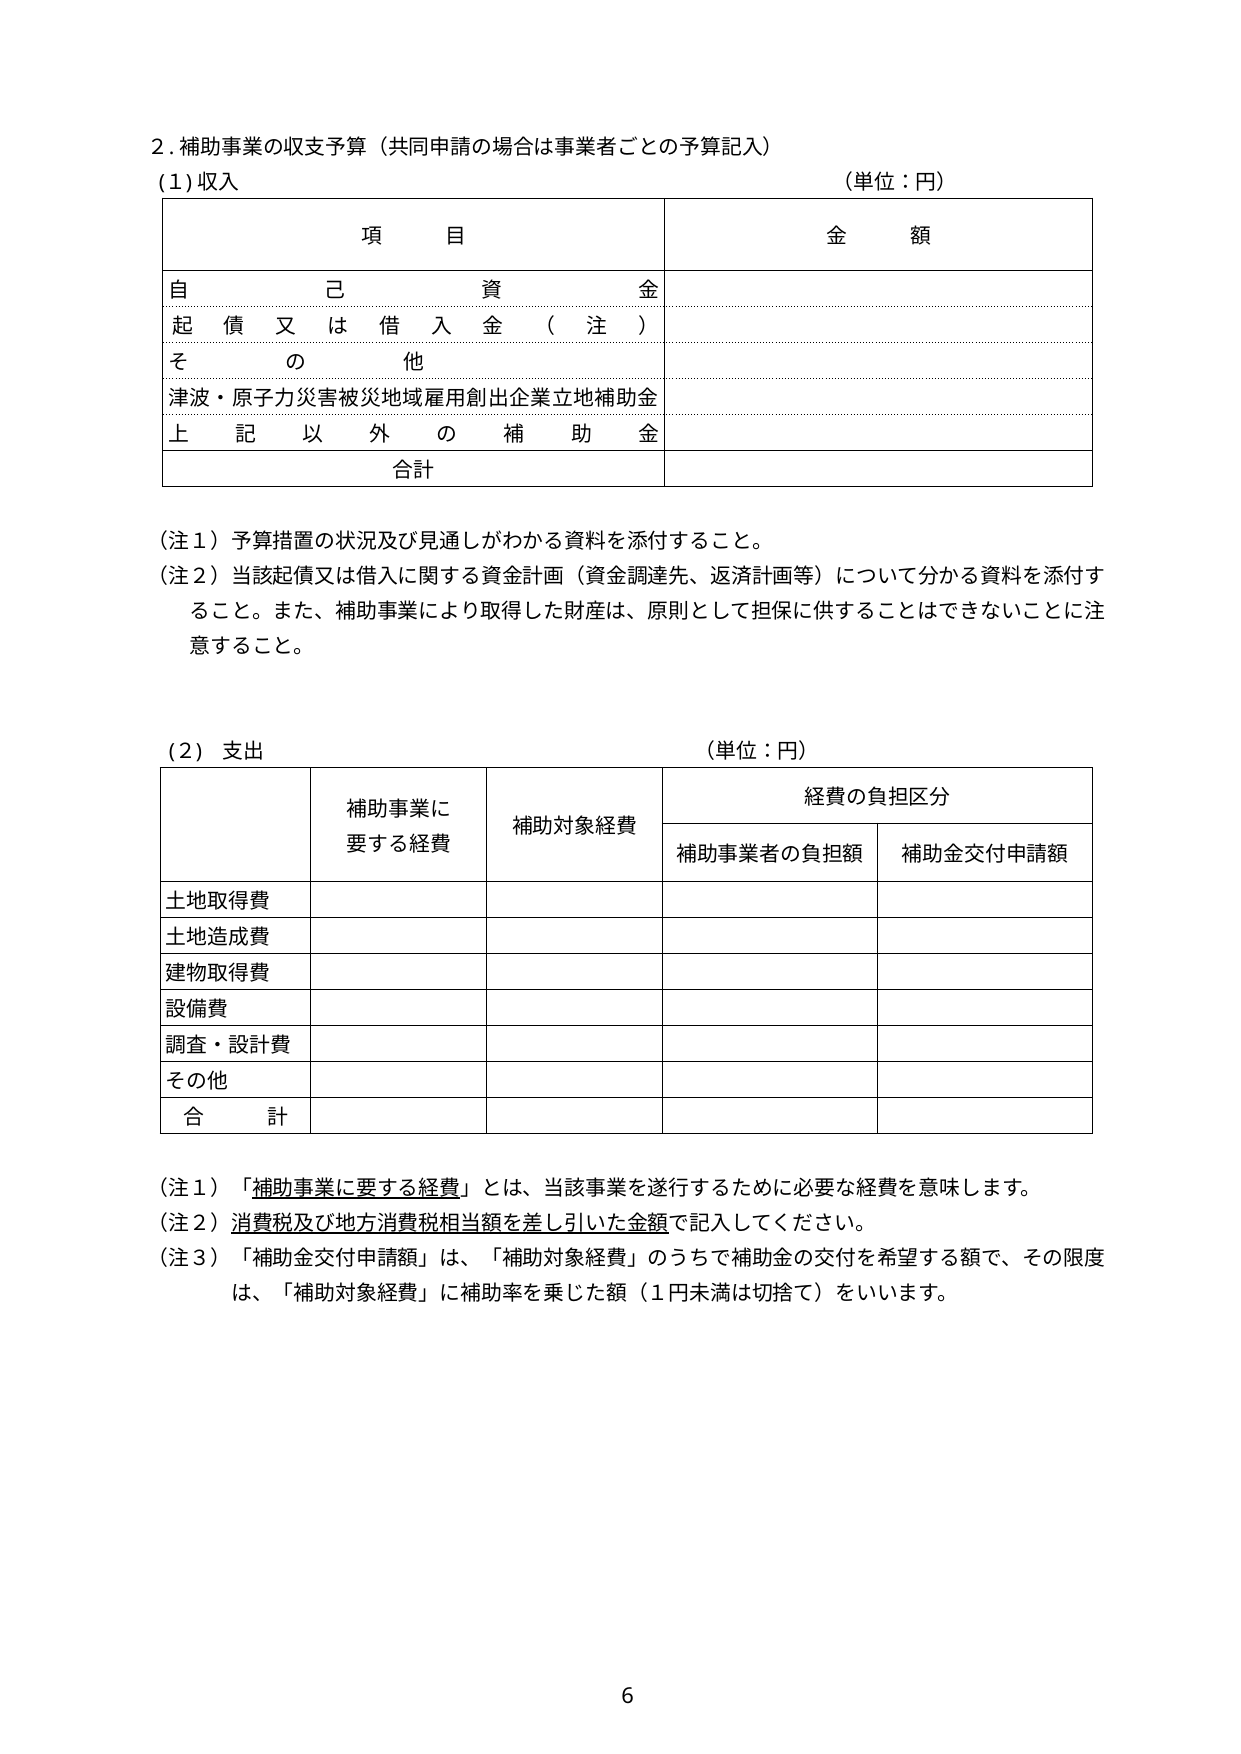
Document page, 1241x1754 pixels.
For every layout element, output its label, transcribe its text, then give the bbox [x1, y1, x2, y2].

table_cell 補助事業者の負担額 [663, 824, 877, 881]
table_cell [311, 1098, 486, 1133]
table_cell [663, 954, 877, 989]
table_header 経費の負担区分 [663, 768, 1092, 823]
table_cell 補助金交付申請額 [878, 824, 1092, 881]
table_cell [663, 1062, 877, 1097]
table_cell [665, 414, 1092, 450]
text ２. 補助事業の収支予算（共同申請の場合は事業者ごとの予算記入） [148, 128, 1107, 163]
table_cell [311, 918, 486, 953]
table_cell [311, 990, 486, 1025]
table_cell 自己資金 [163, 271, 664, 306]
table_cell [878, 918, 1092, 953]
table_cell [487, 990, 662, 1025]
table_cell [663, 1026, 877, 1061]
table_cell [878, 1098, 1092, 1133]
table_cell [311, 954, 486, 989]
table_cell [487, 1062, 662, 1097]
table_cell 土地取得費 [161, 882, 310, 917]
table_header 補助事業に 要する経費 [311, 768, 486, 881]
table_cell [878, 990, 1092, 1025]
table_cell [663, 990, 877, 1025]
table_cell 上記以外の補助金 [163, 414, 664, 450]
table_cell [311, 882, 486, 917]
table_cell [663, 882, 877, 917]
table_cell 建物取得費 [161, 954, 310, 989]
text （注２）消費税及び地方消費税相当額を差し引いた金額で記入してください。 [148, 1204, 1107, 1239]
table_cell 合計 [163, 451, 664, 486]
table_cell その他 [161, 1062, 310, 1097]
table_cell 起債又は借入金（注） [163, 306, 664, 342]
table_cell [663, 1098, 877, 1133]
table_cell [665, 378, 1092, 414]
table_cell [487, 954, 662, 989]
table_cell 合 計 [161, 1098, 310, 1133]
table_header 項 目 [163, 199, 664, 270]
table_cell [665, 342, 1092, 378]
table_cell 土地造成費 [161, 918, 310, 953]
text （注１）「補助事業に要する経費」とは、当該事業を遂行するために必要な経費を意味します。 [148, 1169, 1107, 1204]
table_cell [665, 451, 1092, 486]
table_cell [665, 271, 1092, 306]
table_cell [878, 882, 1092, 917]
table_cell [487, 918, 662, 953]
table_header 金 額 [665, 199, 1092, 270]
table_cell [665, 306, 1092, 342]
table_cell [487, 1026, 662, 1061]
text （注３）「補助金交付申請額」は、「補助対象経費」のうちで補助金の交付を希望する額で、その限度は、「補助対象経費」に補助率を乗じた額（１円未満は切捨て）をいいます。 [148, 1239, 1107, 1309]
table_header 補助対象経費 [487, 768, 662, 881]
table_cell [311, 1062, 486, 1097]
table_cell [878, 1026, 1092, 1061]
text （注１）予算措置の状況及び見通しがわかる資料を添付すること。 [148, 522, 1107, 557]
text (１) 収入 （単位：円） [148, 163, 1107, 198]
table_cell [878, 1062, 1092, 1097]
table_cell 調査・設計費 [161, 1026, 310, 1061]
table_cell [311, 1026, 486, 1061]
table_cell [663, 918, 877, 953]
text （注２）当該起債又は借入に関する資金計画（資金調達先、返済計画等）について分かる資料を添付すること。また、補助事業により取得した財産は、原則として担保に供することはできないことに注意すること。 [148, 557, 1107, 662]
table_cell [487, 1098, 662, 1133]
table_cell その他 [163, 342, 664, 378]
table_cell 設備費 [161, 990, 310, 1025]
table_cell 津波・原子力災害被災地域雇用創出企業立地補助金 [163, 378, 664, 414]
table_header [161, 768, 310, 881]
table_cell [487, 882, 662, 917]
text (２) 支出 （単位：円） [148, 732, 1107, 767]
table_cell [878, 954, 1092, 989]
